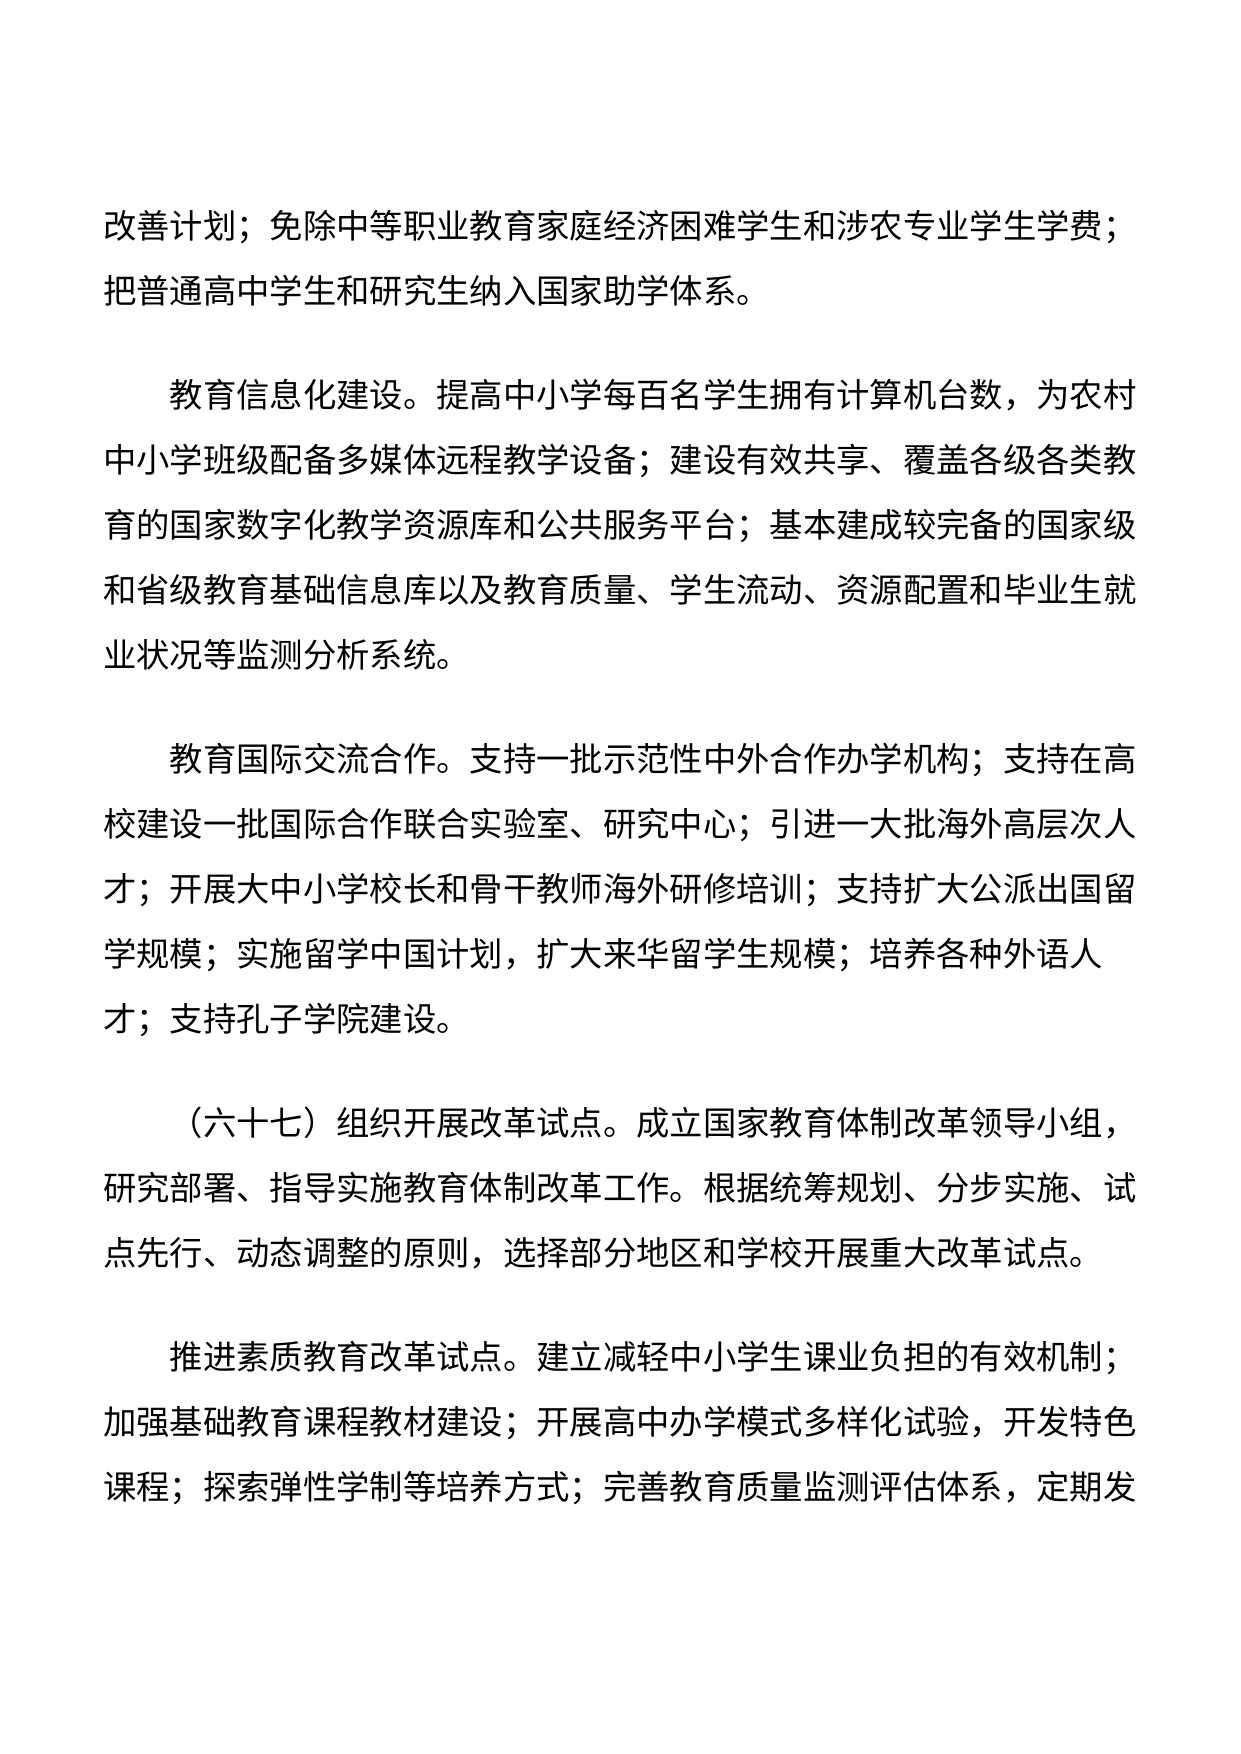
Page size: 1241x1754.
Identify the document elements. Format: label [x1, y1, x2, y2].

table_header [103, 162, 1137, 1517]
